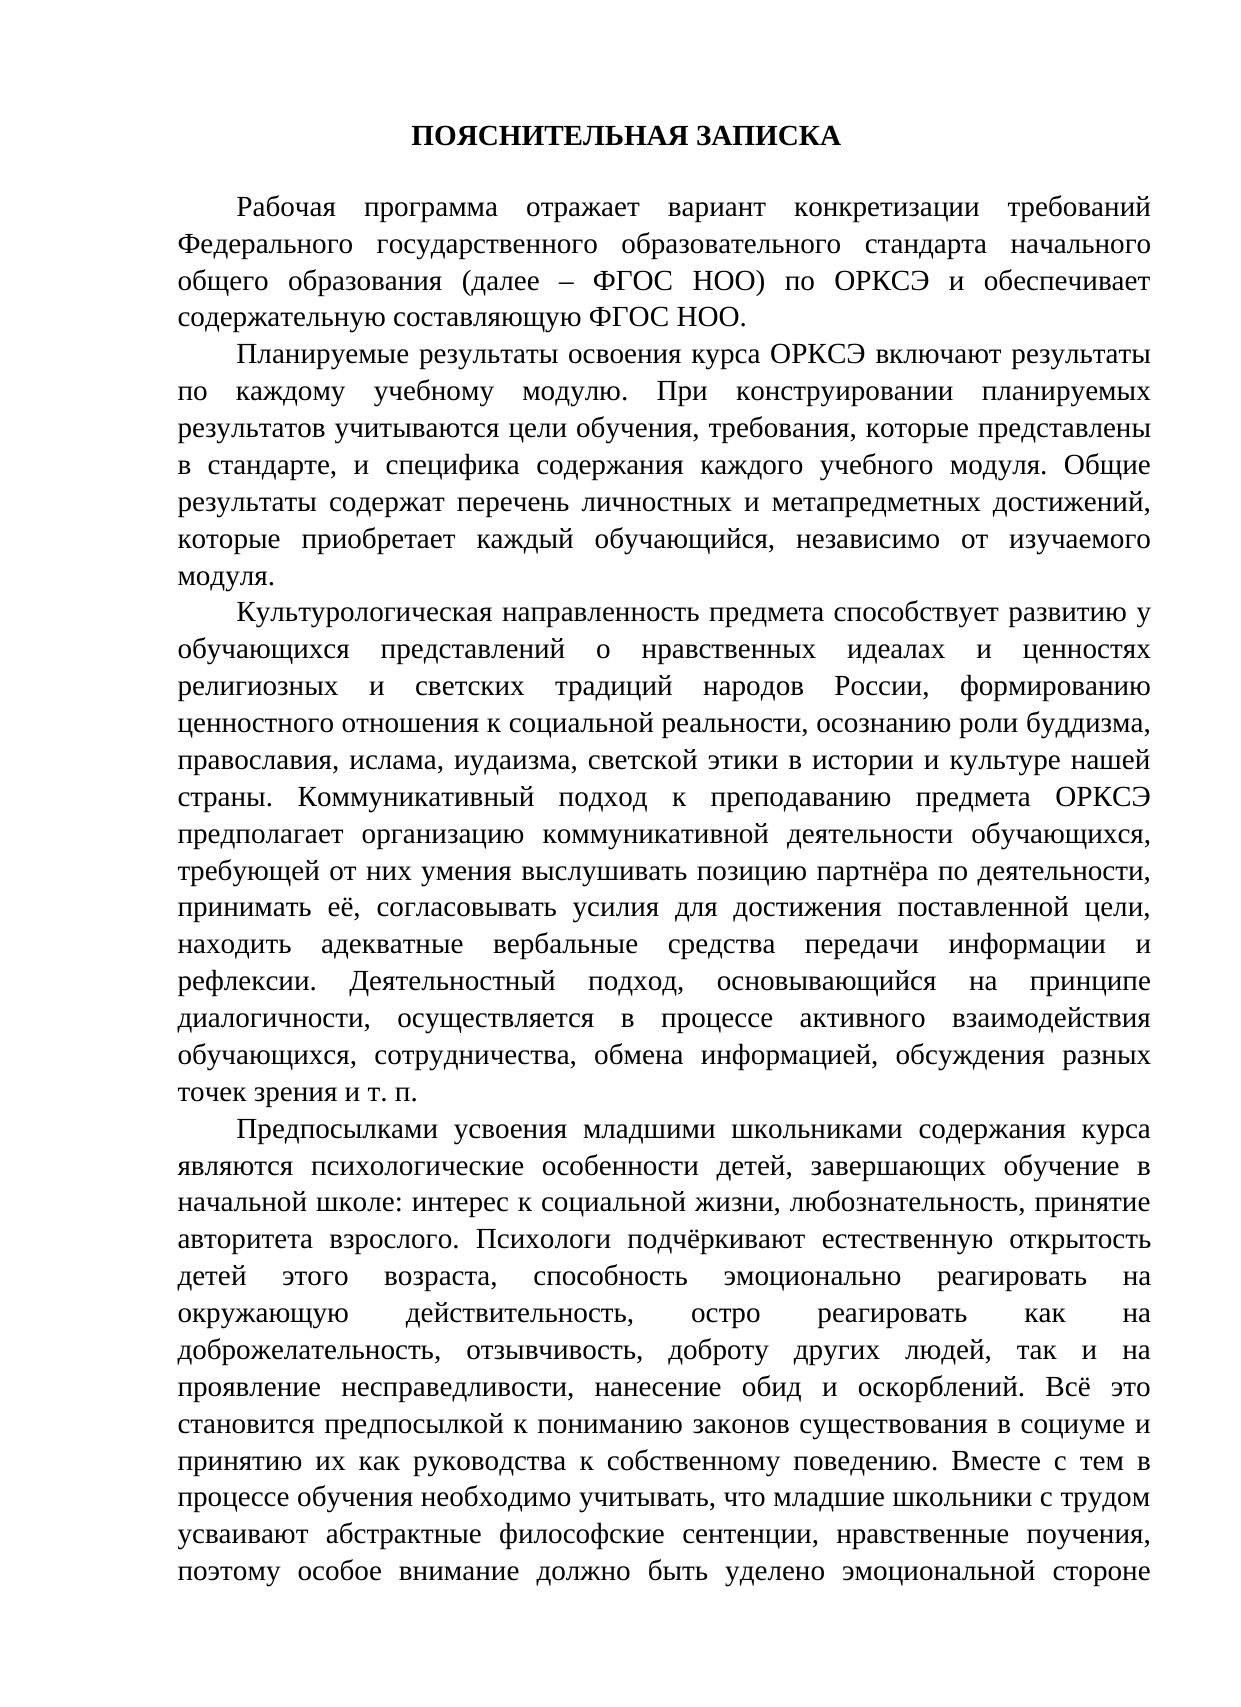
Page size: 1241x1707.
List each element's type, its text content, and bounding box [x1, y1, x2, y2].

text Культурологическая направленность предмета способствует развитию у обучающихся представлений о нравственных идеалах и ценностях религиозных и светских традиций народов России, формированию ценностного отношения к социальной реальности, осознанию роли буддизма, православия, ислама, иудаизма, светской этики в истории и культуре нашей страны. Коммуникативный подход к преподаванию предмета ОРКСЭ предполагает организацию коммуникативной деятельности обучающихся, требующей от них умения выслушивать позицию партнёра по деятельности, принимать её, согласовывать усилия для достижения поставленной цели, находить адекватные вербальные средства передачи информации и рефлексии. Деятельностный подход, основывающийся на принципе диалогичности, осуществляется в процессе активного взаимодействия обучающихся, сотрудничества, обмена информацией, обсуждения разных точек зрения и т. п. [177, 594, 1152, 1107]
text Рабочая программа отражает вариант конкретизации требований Федерального государственного образовательного стандарта начального общего образования (далее – ФГОС НОО) по ОРКСЭ и обеспечивает содержательную составляющую ФГОС НОО. [177, 189, 1152, 333]
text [177, 1111, 1152, 1587]
text Планируемые результаты освоения курса ОРКСЭ включают результаты по каждому учебному модулю. При конструировании планируемых результатов учитываются цели обучения, требования, которые представлены в стандарте, и специфика содержания каждого учебного модуля. Общие результаты содержат перечень личностных и метапредметных достижений, которые приобретает каждый обучающийся, независимо от изучаемого модуля. [177, 336, 1152, 591]
text ПОЯСНИТЕЛЬНАЯ ЗАПИСКА [177, 118, 1152, 152]
